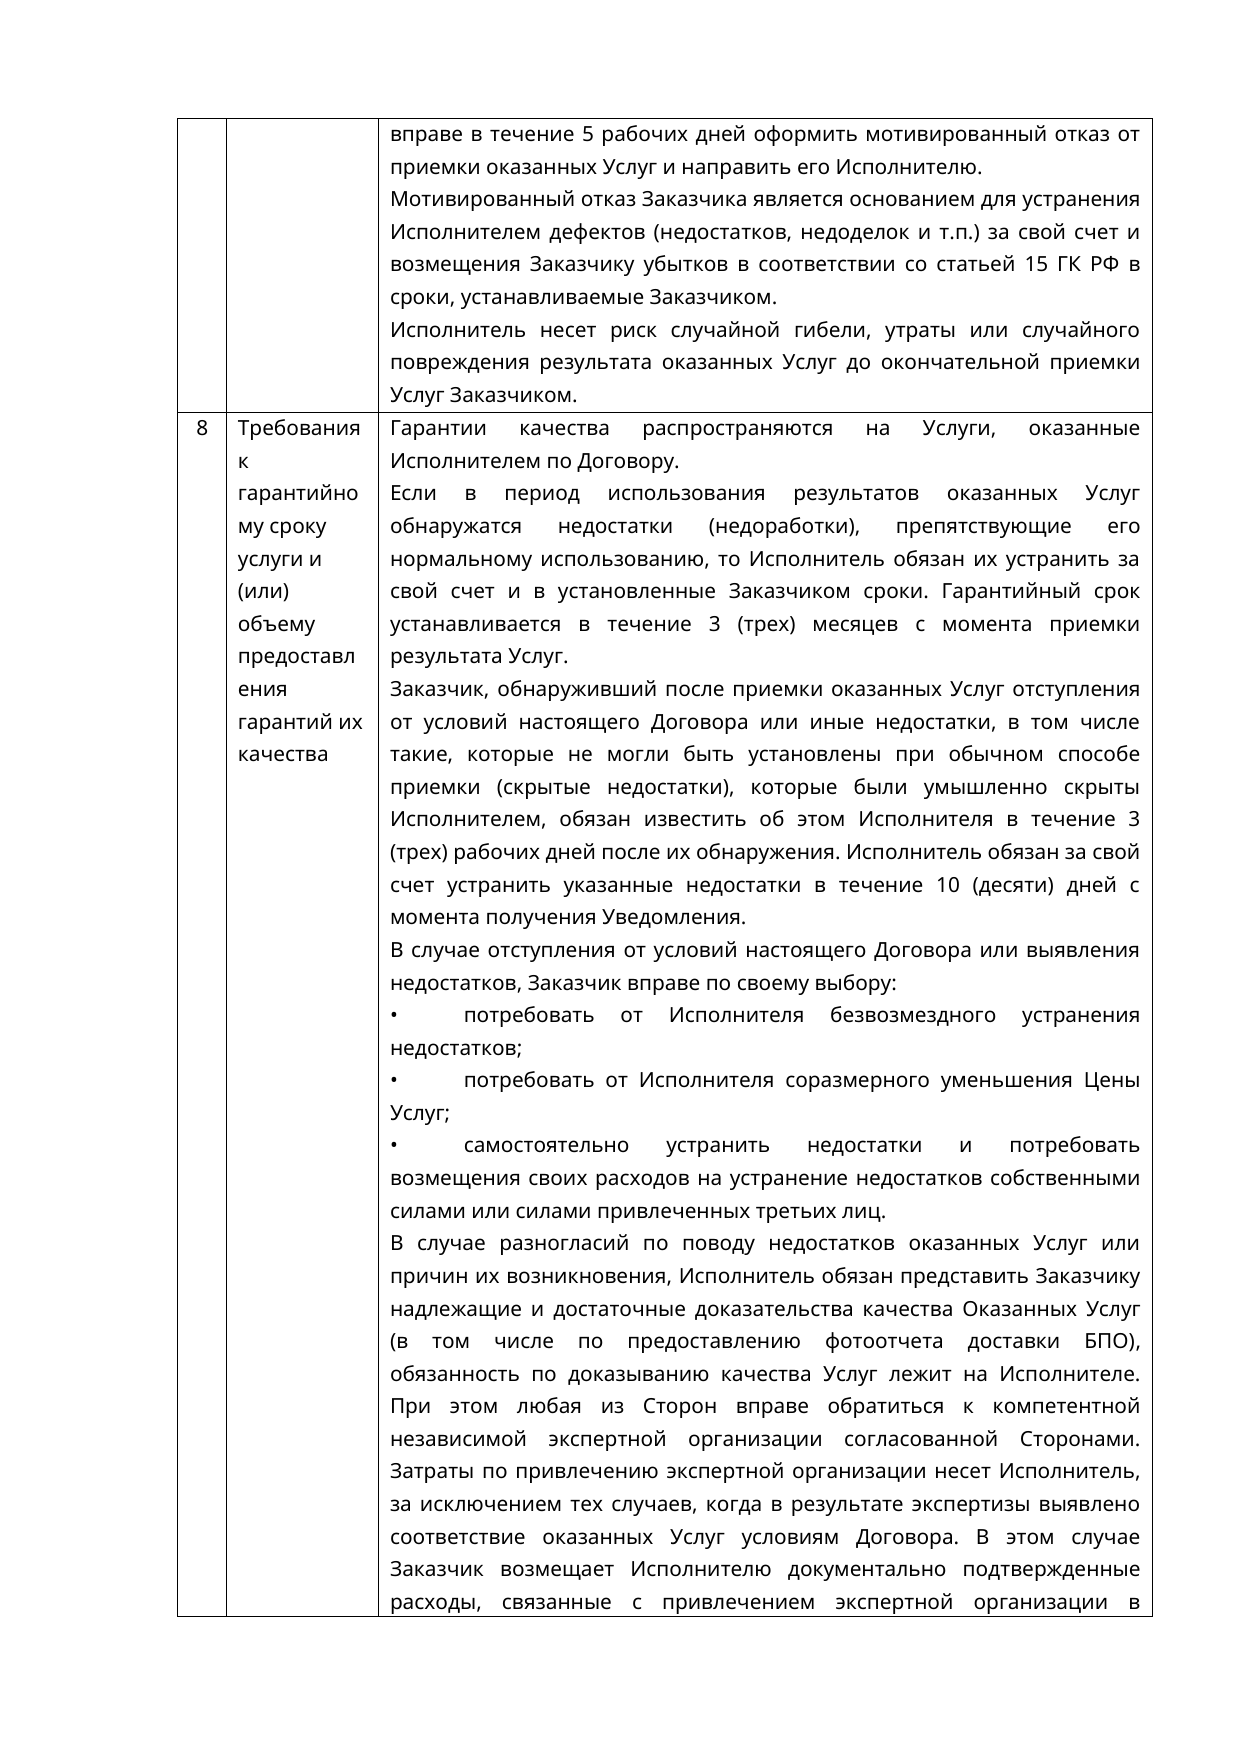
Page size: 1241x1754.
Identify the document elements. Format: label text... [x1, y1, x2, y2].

table_cell 8 [178, 413, 226, 1616]
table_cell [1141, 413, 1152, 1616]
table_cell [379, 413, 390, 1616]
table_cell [227, 119, 378, 412]
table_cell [379, 119, 1152, 412]
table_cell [227, 413, 378, 1616]
table_cell 7 [178, 119, 226, 412]
